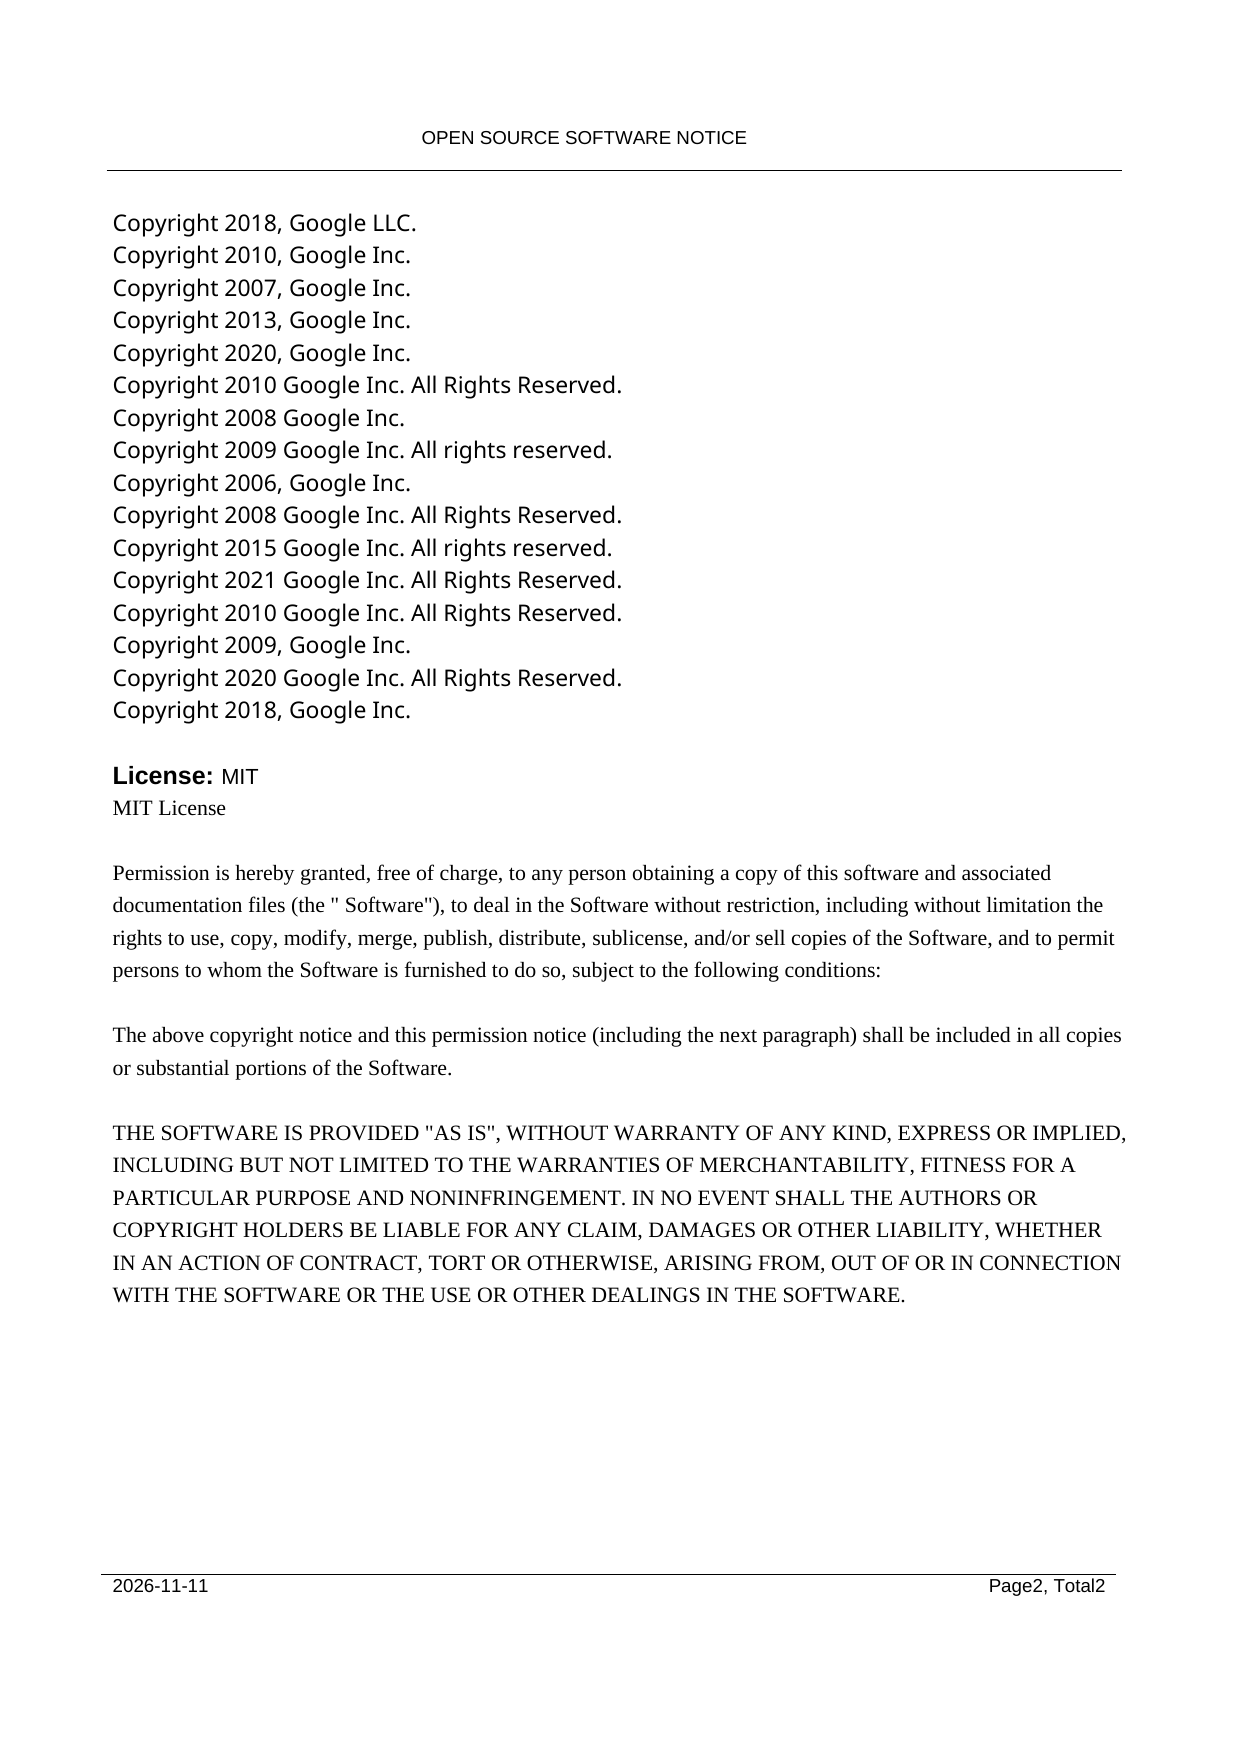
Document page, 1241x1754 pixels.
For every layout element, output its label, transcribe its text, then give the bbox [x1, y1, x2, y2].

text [112, 206, 1128, 759]
text License: MIT [112, 759, 1128, 791]
text MIT License Permission is hereby granted, free of charge, to any person obtaining a copy of this software and associated documentation files (the " Software"), to deal in the Software without restriction, including without limitation the rights to use, copy, modify, merge, publish, distribute, sublicense, and/or sell copies of the Software, and to permit persons to whom the Software is furnished to do so, subject to the following conditions: The above copyright notice and this permission notice (including the next paragraph) shall be included in all copies or substantial portions of the Software. THE SOFTWARE IS PROVIDED "AS IS", WITHOUT WARRANTY OF ANY KIND, EXPRESS OR IMPLIED, INCLUDING BUT NOT LIMITED TO THE WARRANTIES OF MERCHANTABILITY, FITNESS FOR A PARTICULAR PURPOSE AND NONINFRINGEMENT. IN NO EVENT SHALL THE AUTHORS OR COPYRIGHT HOLDERS BE LIABLE FOR ANY CLAIM, DAMAGES OR OTHER LIABILITY, WHETHER IN AN ACTION OF CONTRACT, TORT OR OTHERWISE, ARISING FROM, OUT OF OR IN CONNECTION WITH THE SOFTWARE OR THE USE OR OTHER DEALINGS IN THE SOFTWARE. [112, 791, 1128, 1344]
